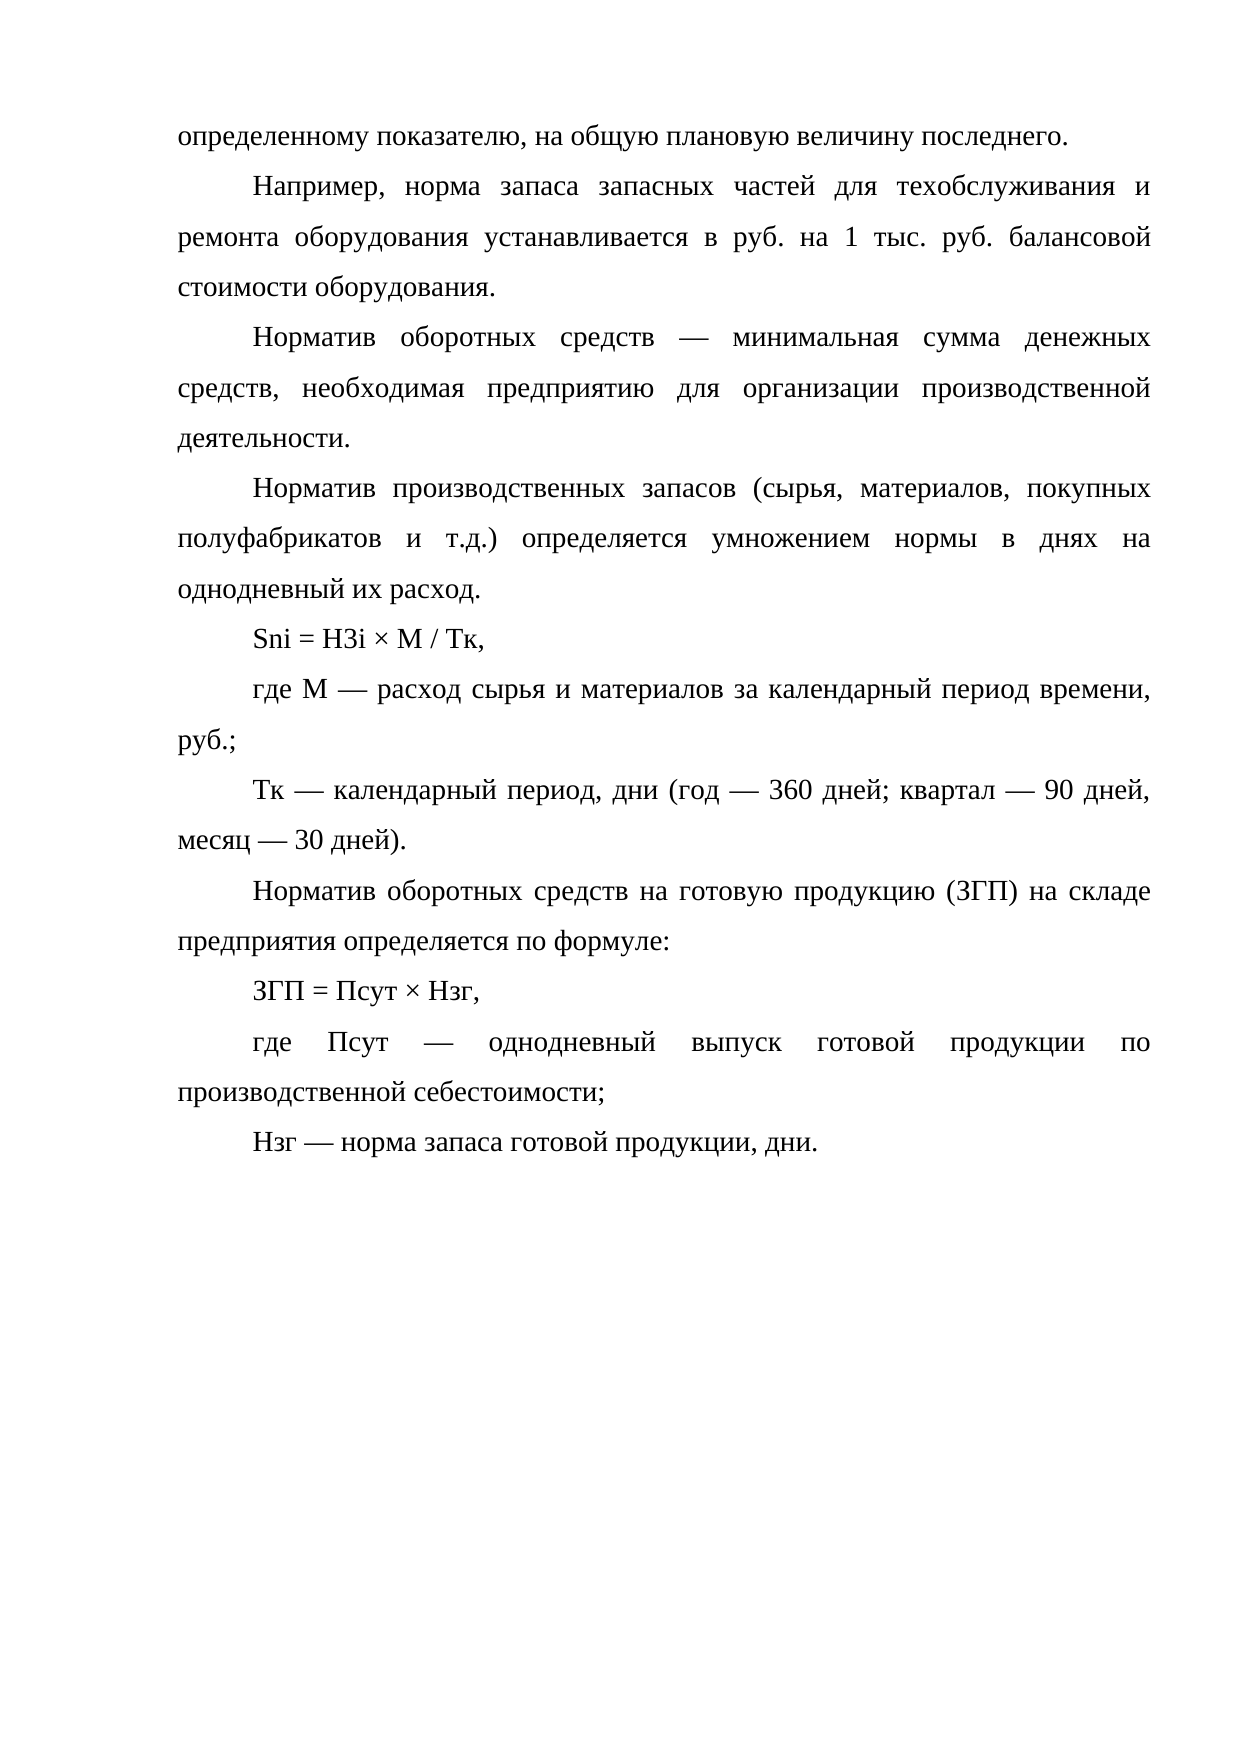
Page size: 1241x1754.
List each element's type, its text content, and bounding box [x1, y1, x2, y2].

text Например, норма запаса запасных частей для техобслуживания и ремонта оборудования устанавливается в руб. на 1 тыс. руб. балансовой стоимости оборудования. [177, 168, 1152, 303]
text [177, 118, 1152, 152]
text Тк — календарный период, дни (год — 360 дней; квартал — 90 дней, месяц — 30 дней). [177, 772, 1152, 856]
text где Псут — однодневный выпуск готовой продукции по производственной себестоимости; [177, 1024, 1152, 1108]
text Sni = H3i × М / Тк, [177, 621, 1152, 655]
text где М — расход сырья и материалов за календарный период времени, руб.; [177, 672, 1152, 755]
text Норматив оборотных средств — минимальная сумма денежных средств, необходимая предприятию для организации производственной деятельности. [177, 319, 1152, 453]
text ЗГП = Псут × Нзг, [177, 973, 1152, 1007]
text Норматив производственных запасов (сырья, материалов, покупных полуфабрикатов и т.д.) определяется умножением нормы в днях на однодневный их расход. [177, 470, 1152, 604]
text Нзг — норма запаса готовой продукции, дни. [177, 1124, 1152, 1158]
text Норматив оборотных средств на готовую продукцию (ЗГП) на складе предприятия определяется по формуле: [177, 873, 1152, 957]
